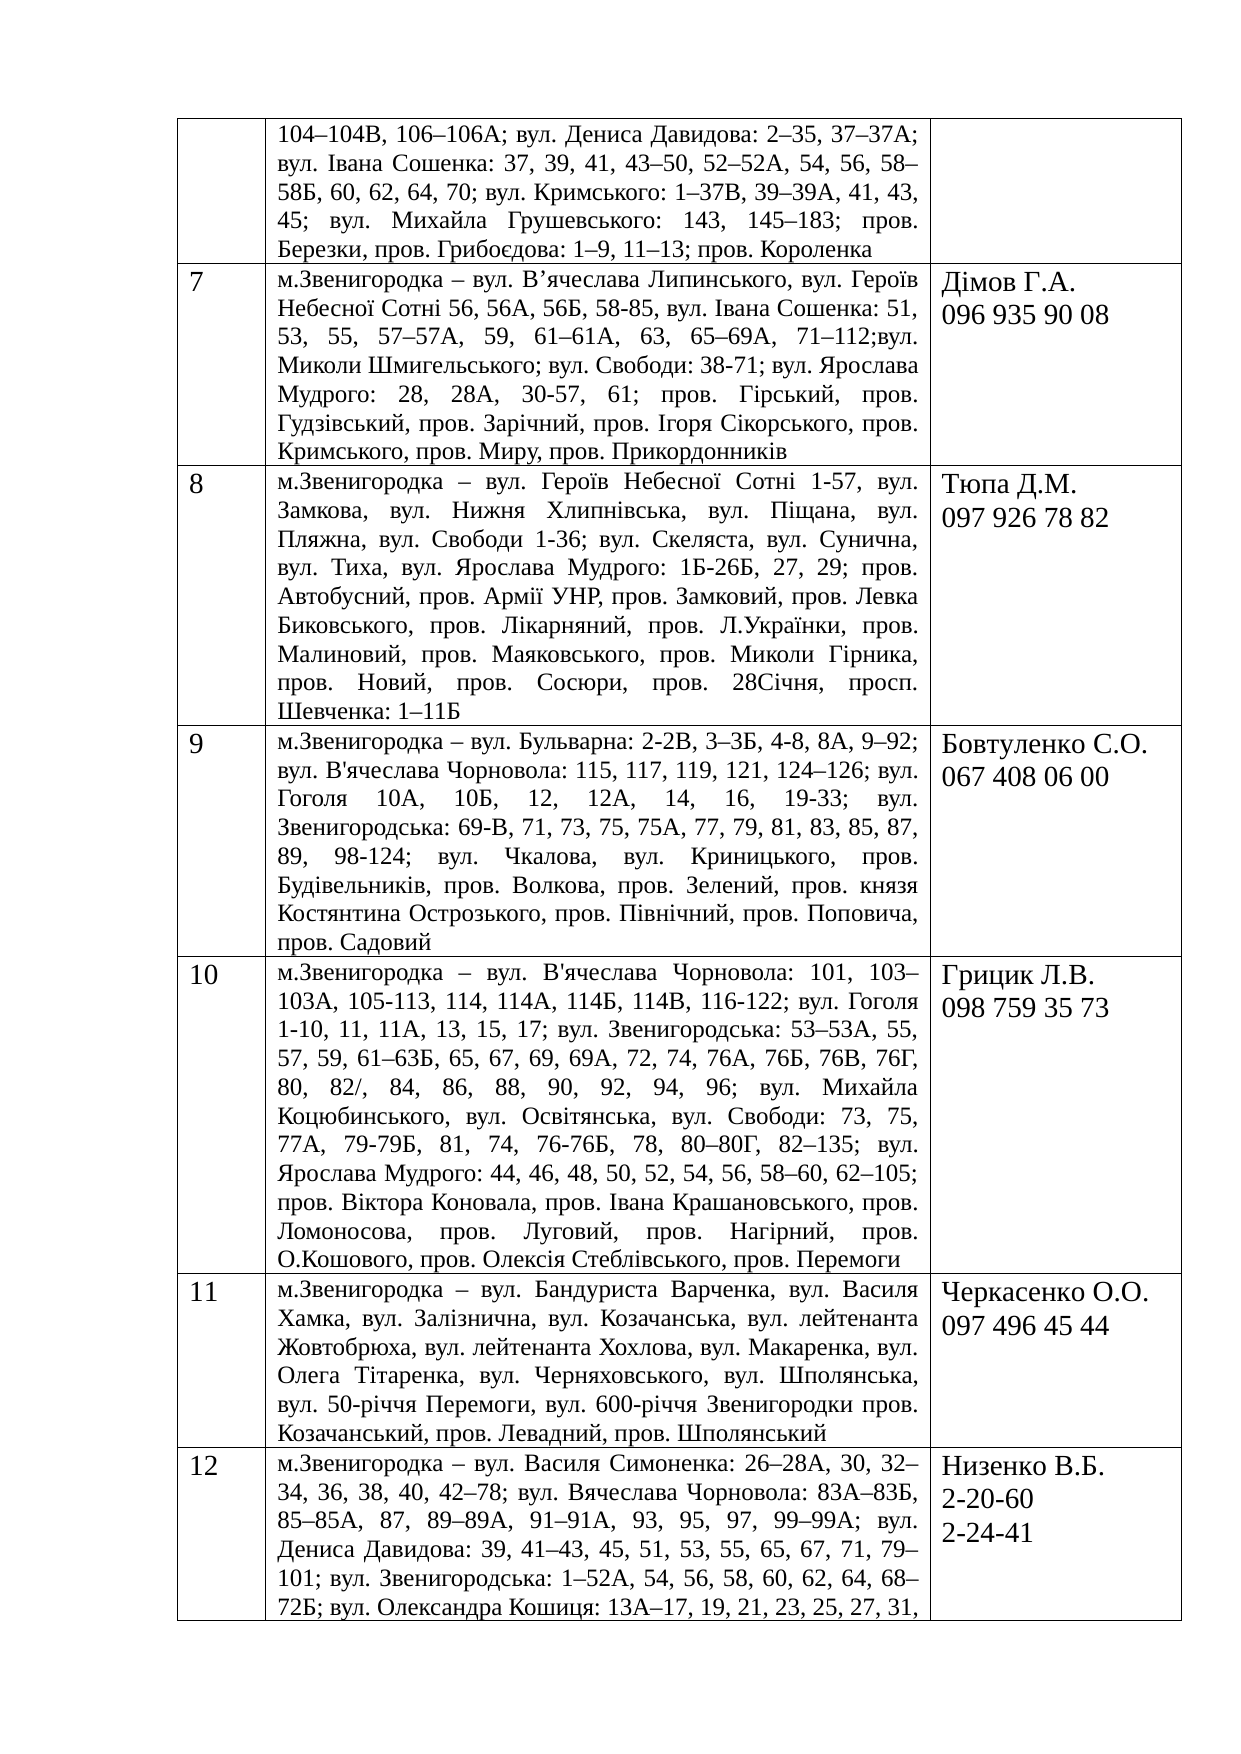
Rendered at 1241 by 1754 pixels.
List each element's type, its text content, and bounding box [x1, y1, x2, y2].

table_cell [931, 1448, 1181, 1620]
table_cell 9 [178, 726, 265, 956]
table_cell м.Звенигородка – вул. В’ячеслава Липинського, вул. Героїв Небесної Сотні 56, 56А, 56Б, 58-85, вул. Івана Сошенка: 51, 53, 55, 57–57А, 59, 61–61А, 63, 65–69А, 71–112;вул. Миколи Шмигельського; вул. Свободи: 38-71; вул. Ярослава Мудрого: 28, 28А, 30-57, 61; пров. Гірський, пров. Гудзівський, пров. Зарічний, пров. Ігоря Сікорського, пров. Кримського, пров. Миру, пров. Прикордонників [266, 264, 930, 465]
table_cell 11 [178, 1274, 265, 1447]
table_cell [266, 119, 930, 263]
table_cell м.Звенигородка – вул. Бандуриста Варченка, вул. Василя Хамка, вул. Залізнична, вул. Козачанська, вул. лейтенанта Жовтобрюха, вул. лейтенанта Хохлова, вул. Макаренка, вул. Олега Тітаренка, вул. Черняховського, вул. Шполянська, вул. 50-річчя Перемоги, вул. 600-річчя Звенигородки пров. Козачанський, пров. Левадний, пров. Шполянський [266, 1274, 930, 1447]
table_cell 8 [178, 466, 265, 725]
table_cell Дімов Г.А. 096 935 90 08 [931, 264, 1181, 465]
table_cell м.Звенигородка – вул. Бульварна: 2-2В, 3–3Б, 4-8, 8А, 9–92; вул. В'ячеслава Чорновола: 115, 117, 119, 121, 124–126; вул. Гоголя 10А, 10Б, 12, 12А, 14, 16, 19-33; вул. Звенигородська: 69-В, 71, 73, 75, 75А, 77, 79, 81, 83, 85, 87, 89, 98-124; вул. Чкалова, вул. Криницького, пров. Будівельників, пров. Волкова, пров. Зелений, пров. князя Костянтина Острозького, пров. Північний, пров. Поповича, пров. Садовий [266, 726, 930, 956]
table_cell Тюпа Д.М. 097 926 78 82 [931, 466, 1181, 725]
table_cell м.Звенигородка – вул. Героїв Небесної Сотні 1-57, вул. Замкова, вул. Нижня Хлипнівська, вул. Піщана, вул. Пляжна, вул. Свободи 1-36; вул. Скеляста, вул. Сунична, вул. Тиха, вул. Ярослава Мудрого: 1Б-26Б, 27, 29; пров. Автобусний, пров. Армії УНР, пров. Замковий, пров. Левка Биковського, пров. Лікарняний, пров. Л.Українки, пров. Малиновий, пров. Маяковського, пров. Миколи Гірника, пров. Новий, пров. Сосюри, пров. 28Січня, просп. Шевченка: 1–11Б [266, 466, 930, 725]
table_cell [931, 119, 1181, 263]
table_cell 6 [178, 119, 265, 263]
table_cell 7 [178, 264, 265, 465]
table_cell Бовтуленко С.О. 067 408 06 00 [931, 726, 1181, 956]
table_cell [266, 1448, 930, 1620]
table_cell 12 [178, 1448, 265, 1620]
table_cell Черкасенко О.О. 097 496 45 44 [931, 1274, 1181, 1447]
table_cell 10 [178, 957, 265, 1273]
table_cell Грицик Л.В. 098 759 35 73 [931, 957, 1181, 1273]
table_cell м.Звенигородка – вул. В'ячеслава Чорновола: 101, 103–103А, 105-113, 114, 114А, 114Б, 114В, 116-122; вул. Гоголя 1-10, 11, 11А, 13, 15, 17; вул. Звенигородська: 53–53А, 55, 57, 59, 61–63Б, 65, 67, 69, 69А, 72, 74, 76А, 76Б, 76В, 76Г, 80, 82/, 84, 86, 88, 90, 92, 94, 96; вул. Михайла Коцюбинського, вул. Освітянська, вул. Свободи: 73, 75, 77А, 79-79Б, 81, 74, 76-76Б, 78, 80–80Г, 82–135; вул. Ярослава Мудрого: 44, 46, 48, 50, 52, 54, 56, 58–60, 62–105; пров. Віктора Коновала, пров. Івана Крашановського, пров. Ломоносова, пров. Луговий, пров. Нагірний, пров. О.Кошового, пров. Олексія Стеблівського, пров. Перемоги [266, 957, 930, 1273]
